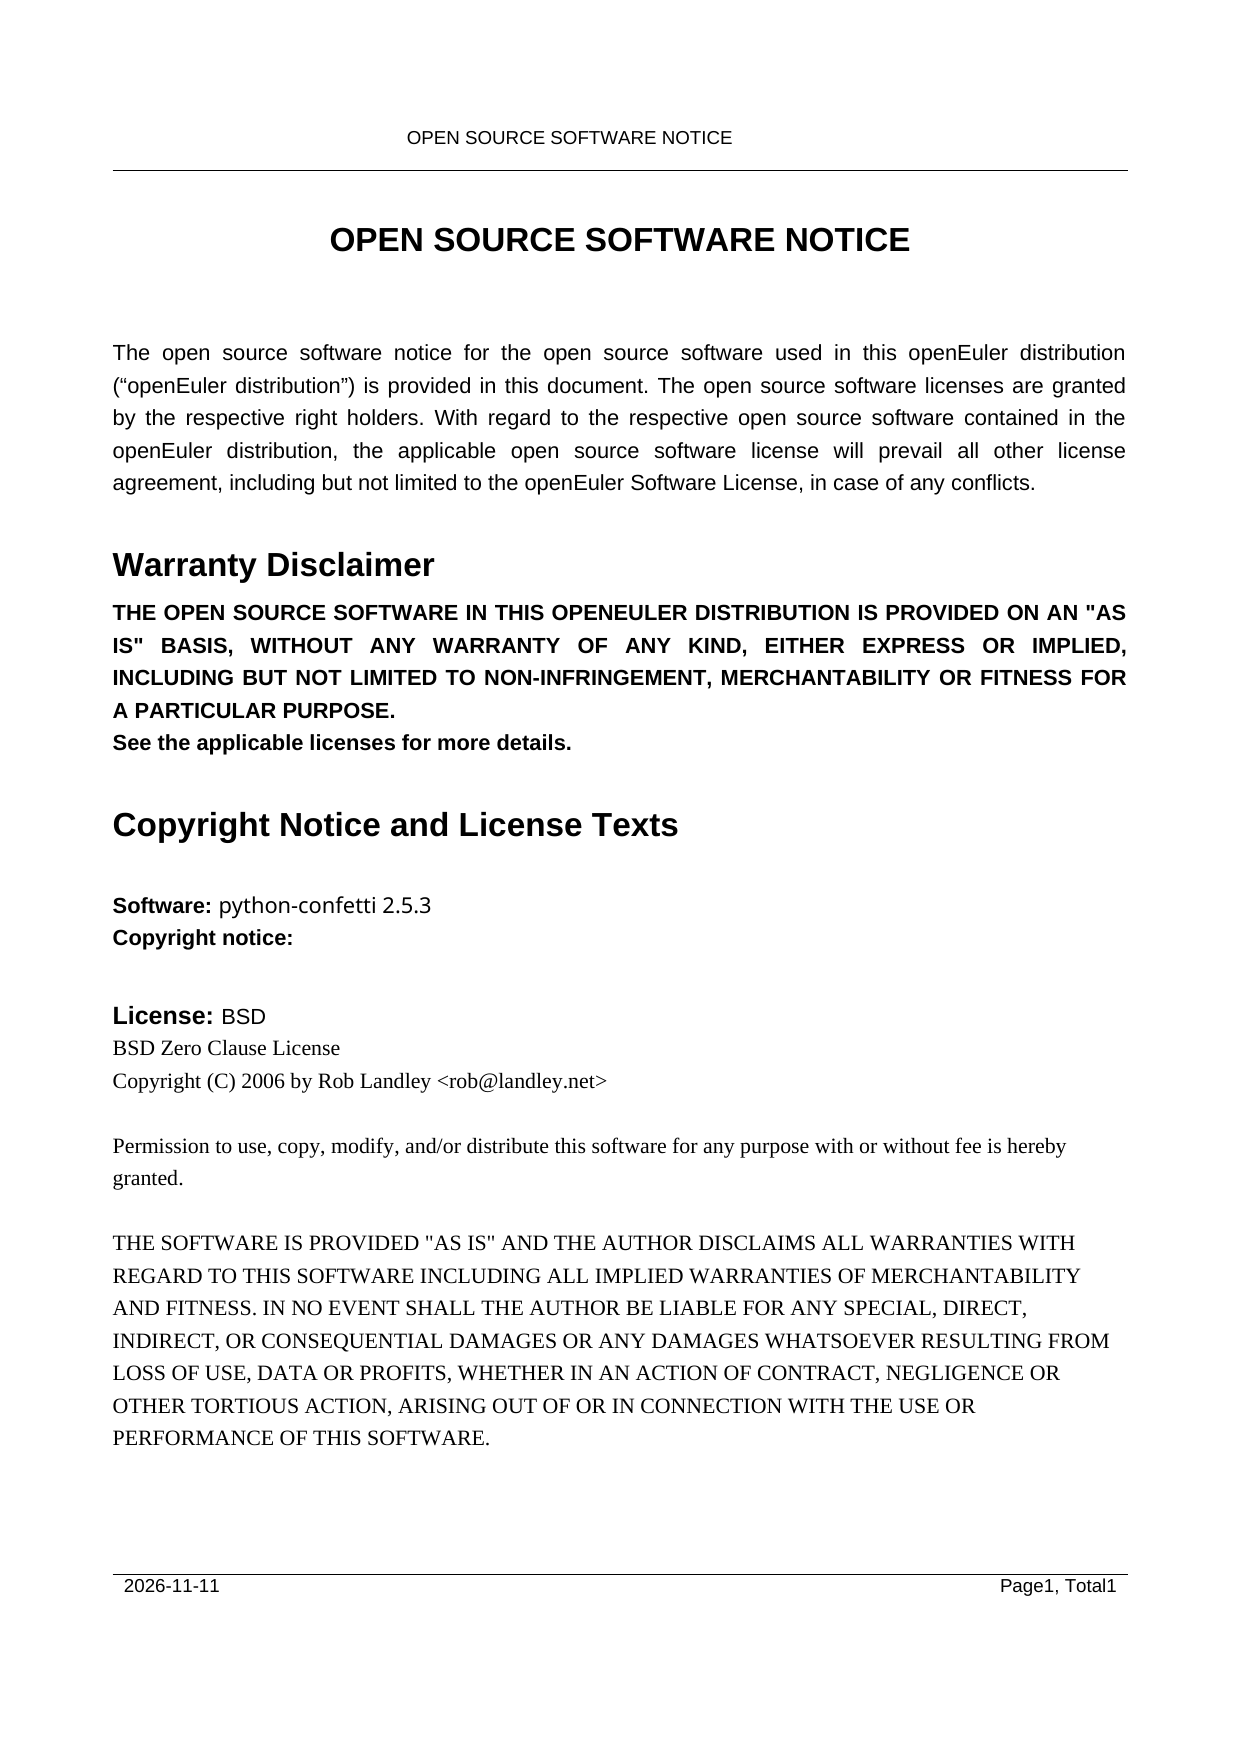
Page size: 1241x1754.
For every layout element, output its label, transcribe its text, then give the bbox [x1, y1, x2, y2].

text Warranty Disclaimer [112, 531, 1128, 596]
title Software: python-confetti 2.5.3 [112, 889, 1128, 921]
text License: BSD [112, 999, 1128, 1031]
text OPEN SOURCE SOFTWARE NOTICE [112, 206, 1128, 271]
text Copyright notice: [112, 921, 1128, 954]
text BSD Zero Clause License Copyright (C) 2006 by Rob Landley <rob@landley.net> Permission to use, copy, modify, and/or distribute this software for any purpose with or without fee is hereby granted. THE SOFTWARE IS PROVIDED "AS IS" AND THE AUTHOR DISCLAIMS ALL WARRANTIES WITH REGARD TO THIS SOFTWARE INCLUDING ALL IMPLIED WARRANTIES OF MERCHANTABILITY AND FITNESS. IN NO EVENT SHALL THE AUTHOR BE LIABLE FOR ANY SPECIAL, DIRECT, INDIRECT, OR CONSEQUENTIAL DAMAGES OR ANY DAMAGES WHATSOEVER RESULTING FROM LOSS OF USE, DATA OR PROFITS, WHETHER IN AN ACTION OF CONTRACT, NEGLIGENCE OR OTHER TORTIOUS ACTION, ARISING OUT OF OR IN CONNECTION WITH THE USE OR PERFORMANCE OF THIS SOFTWARE. [112, 1031, 1128, 1486]
text THE OPEN SOURCE SOFTWARE IN THIS OPENEULER DISTRIBUTION IS PROVIDED ON AN "AS IS" BASIS, WITHOUT ANY WARRANTY OF ANY KIND, EITHER EXPRESS OR IMPLIED, INCLUDING BUT NOT LIMITED TO NON-INFRINGEMENT, MERCHANTABILITY OR FITNESS FOR A PARTICULAR PURPOSE. See the applicable licenses for more details. [112, 596, 1128, 759]
text The open source software notice for the open source software used in this openEuler distribution (“openEuler distribution”) is provided in this document. The open source software licenses are granted by the respective right holders. With regard to the respective open source software contained in the openEuler distribution, the applicable open source software license will prevail all other license agreement, including but not limited to the openEuler Software License, in case of any conflicts. [112, 336, 1128, 499]
text Copyright Notice and License Texts [112, 791, 1128, 856]
